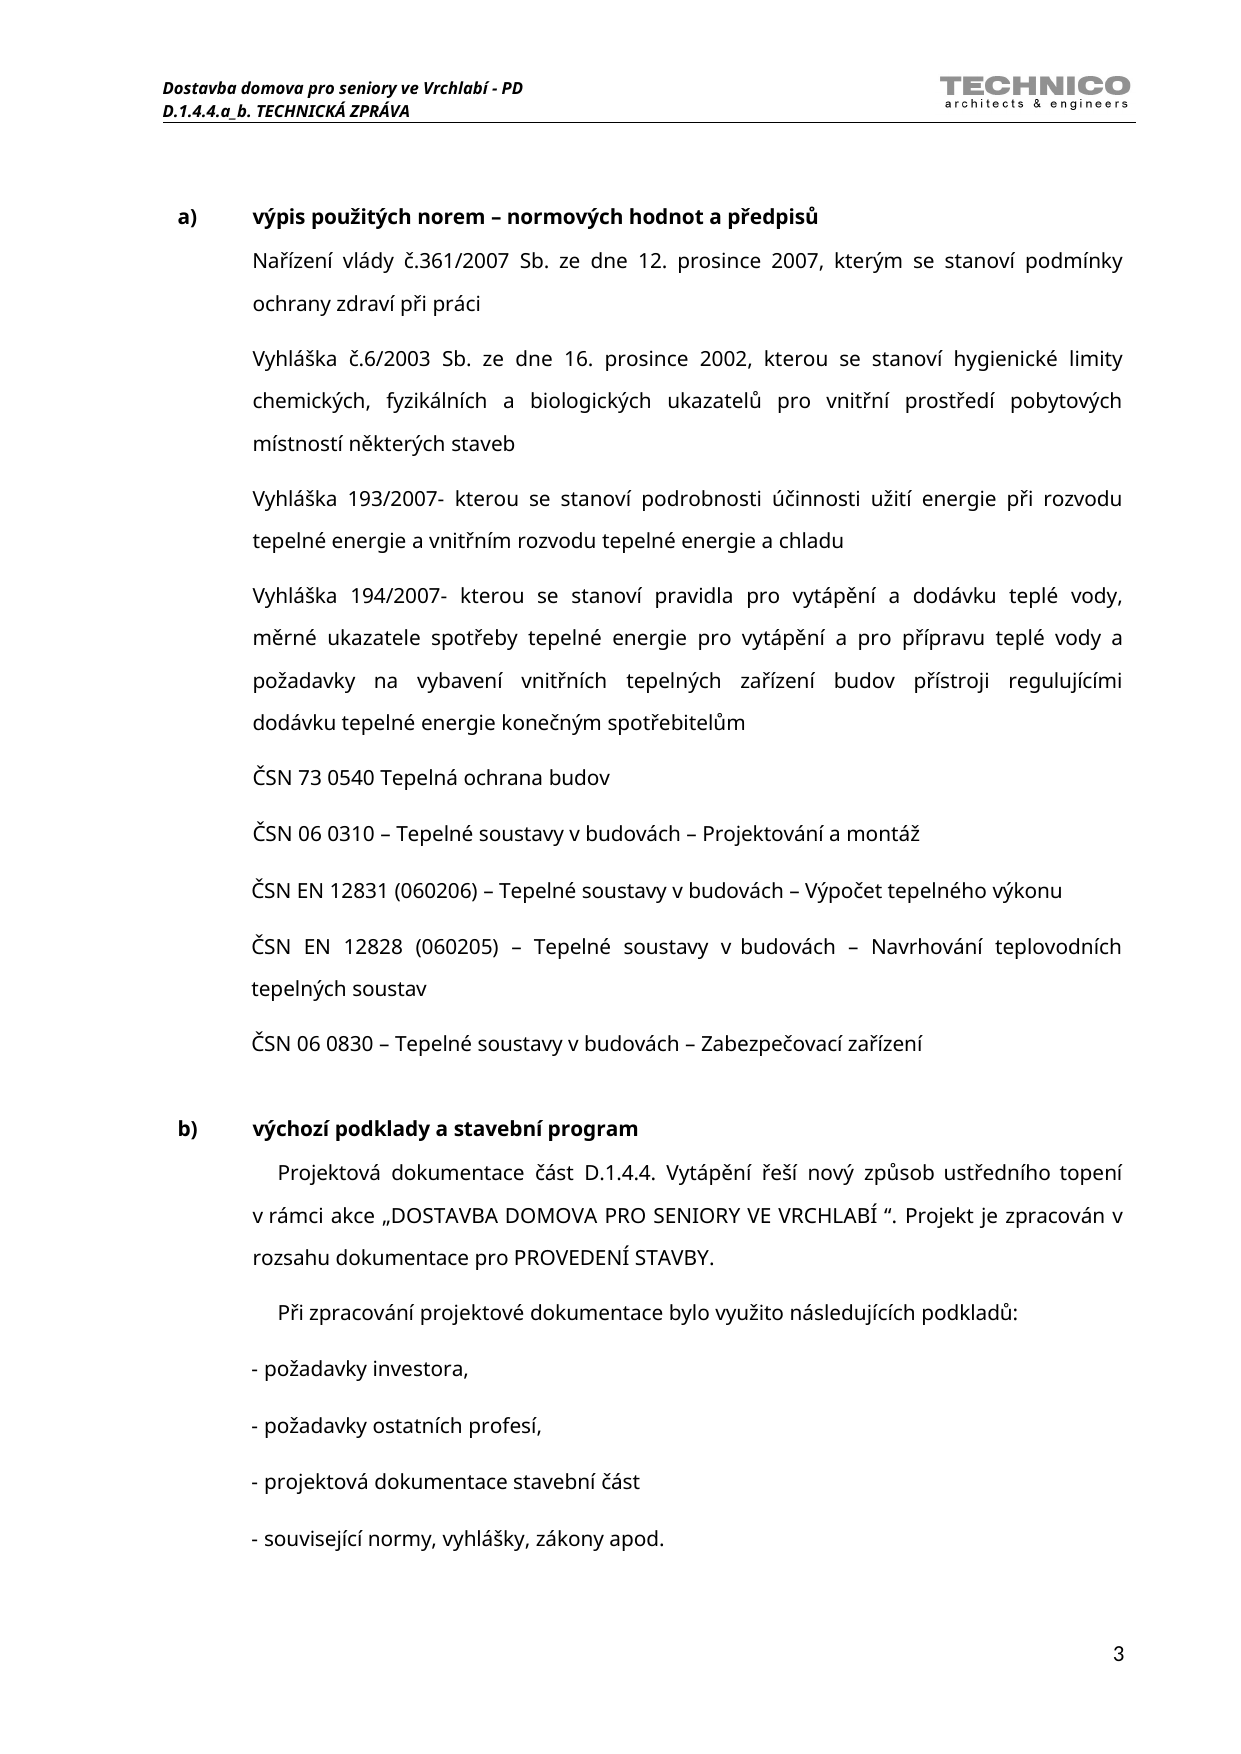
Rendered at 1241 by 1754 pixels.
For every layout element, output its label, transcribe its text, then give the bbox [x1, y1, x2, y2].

subtitle výpis použitých norem – normových hodnot a předpisů [177, 202, 1136, 230]
text ČSN EN 12831 (060206) – Tepelné soustavy v budovách – Výpočet tepelného výkonu [251, 876, 1136, 904]
text ČSN 06 0310 – Tepelné soustavy v budovách – Projektování a montáž [252, 819, 1136, 848]
list související normy, vyhlášky, zákony apod. [251, 1524, 1136, 1552]
list požadavky investora, [251, 1354, 1136, 1383]
text Při zpracování projektové dokumentace bylo využito následujících podkladů: [277, 1298, 1136, 1327]
text Vyhláška 193/2007- kterou se stanoví podrobnosti účinnosti užití energie při rozvodu tepelné energie a vnitřním rozvodu tepelné energie a chladu [252, 484, 1123, 554]
list projektová dokumentace stavební část [251, 1467, 1136, 1496]
text Vyhláška 194/2007- kterou se stanoví pravidla pro vytápění a dodávku teplé vody, měrné ukazatele spotřeby tepelné energie pro vytápění a pro přípravu teplé vody a požadavky na vybavení vnitřních tepelných zařízení budov přístroji regulujícími dodávku tepelné energie konečným spotřebitelům [252, 581, 1123, 736]
text ČSN EN 12828 (060205) – Tepelné soustavy v budovách – Navrhování teplovodních tepelných soustav [251, 932, 1122, 1003]
text ČSN 73 0540 Tepelná ochrana budov [252, 763, 1136, 792]
text Projektová dokumentace část D.1.4.4. Vytápění řeší nový způsob ustředního topení v rámci akce „DOSTAVBA DOMOVA PRO SENIORY VE VRCHLABÍ “. Projekt je zpracován v rozsahu dokumentace pro PROVEDENÍ STAVBY. [252, 1158, 1123, 1272]
list požadavky ostatních profesí, [251, 1411, 1136, 1439]
text Nařízení vlády č.361/2007 Sb. ze dne 12. prosince 2007, kterým se stanoví podmínky ochrany zdraví při práci [252, 247, 1123, 317]
picture [934, 70, 1137, 115]
subtitle výchozí podklady a stavební program [177, 1114, 1136, 1142]
text ČSN 06 0830 – Tepelné soustavy v budovách – Zabezpečovací zařízení [251, 1029, 1136, 1058]
text Vyhláška č.6/2003 Sb. ze dne 16. prosince 2002, kterou se stanoví hygienické limity chemických, fyzikálních a biologických ukazatelů pro vnitřní prostředí pobytových místností některých staveb [252, 344, 1123, 457]
